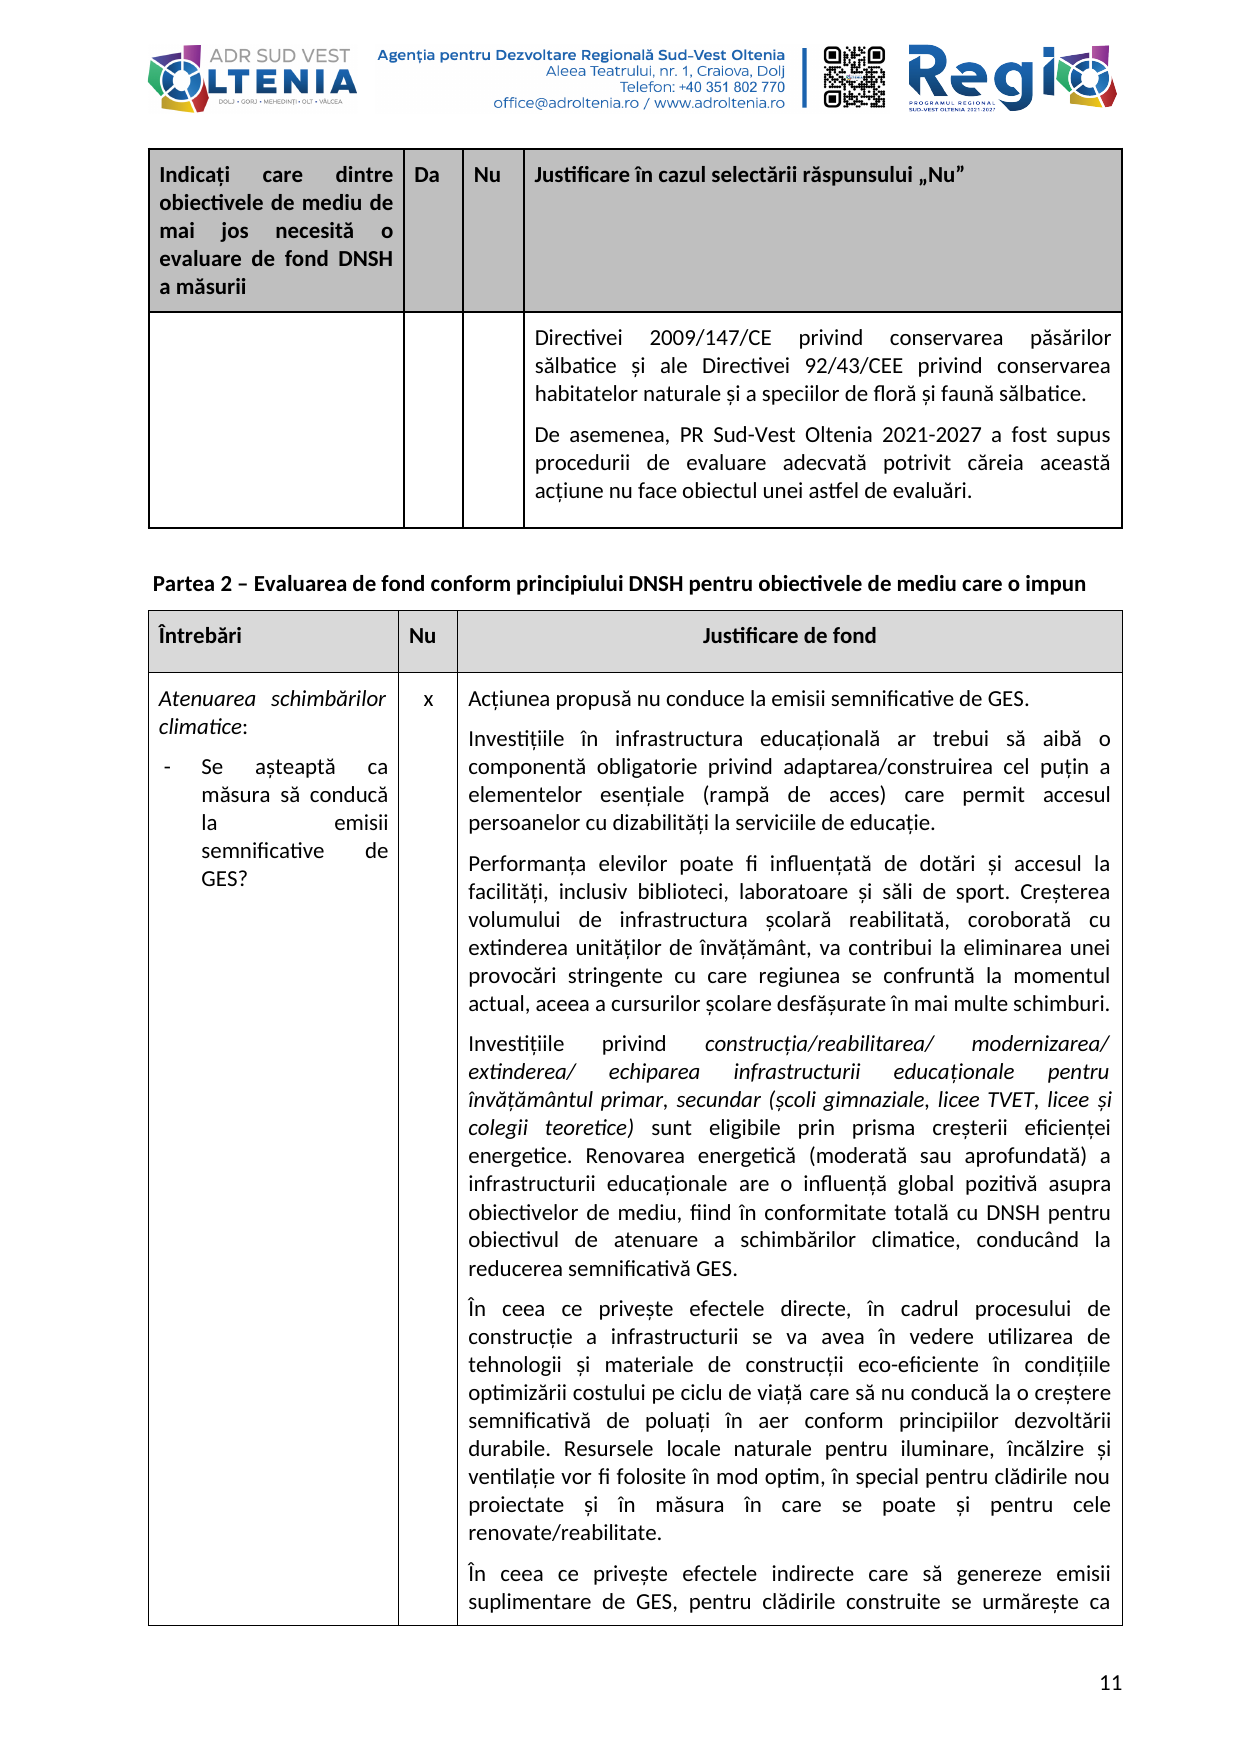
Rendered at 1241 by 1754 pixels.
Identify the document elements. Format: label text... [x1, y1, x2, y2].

table_cell x [464, 313, 523, 527]
table_header Nu [399, 611, 457, 672]
text Partea 2 – Evaluarea de fond conform principiului DNSH pentru obiectivele de mediu care o impun [153, 569, 1122, 597]
table_header Justificare de fond [458, 611, 1122, 672]
table_header Indicați care dintre obiectivele de mediu de mai jos necesită o evaluare de fond DNSH a măsurii [150, 150, 403, 311]
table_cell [525, 313, 1121, 527]
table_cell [149, 673, 398, 1625]
table_header Justificare în cazul selectării răspunsului „Nu” [525, 150, 1121, 311]
table_cell [405, 313, 462, 527]
picture [375, 44, 890, 114]
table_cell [150, 313, 403, 527]
table_header Întrebări [149, 611, 398, 672]
picture [907, 44, 1118, 114]
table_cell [458, 673, 1122, 1625]
table_header Nu [464, 150, 523, 311]
table_header Da [405, 150, 462, 311]
table_cell x [399, 673, 457, 1625]
picture [147, 44, 358, 114]
